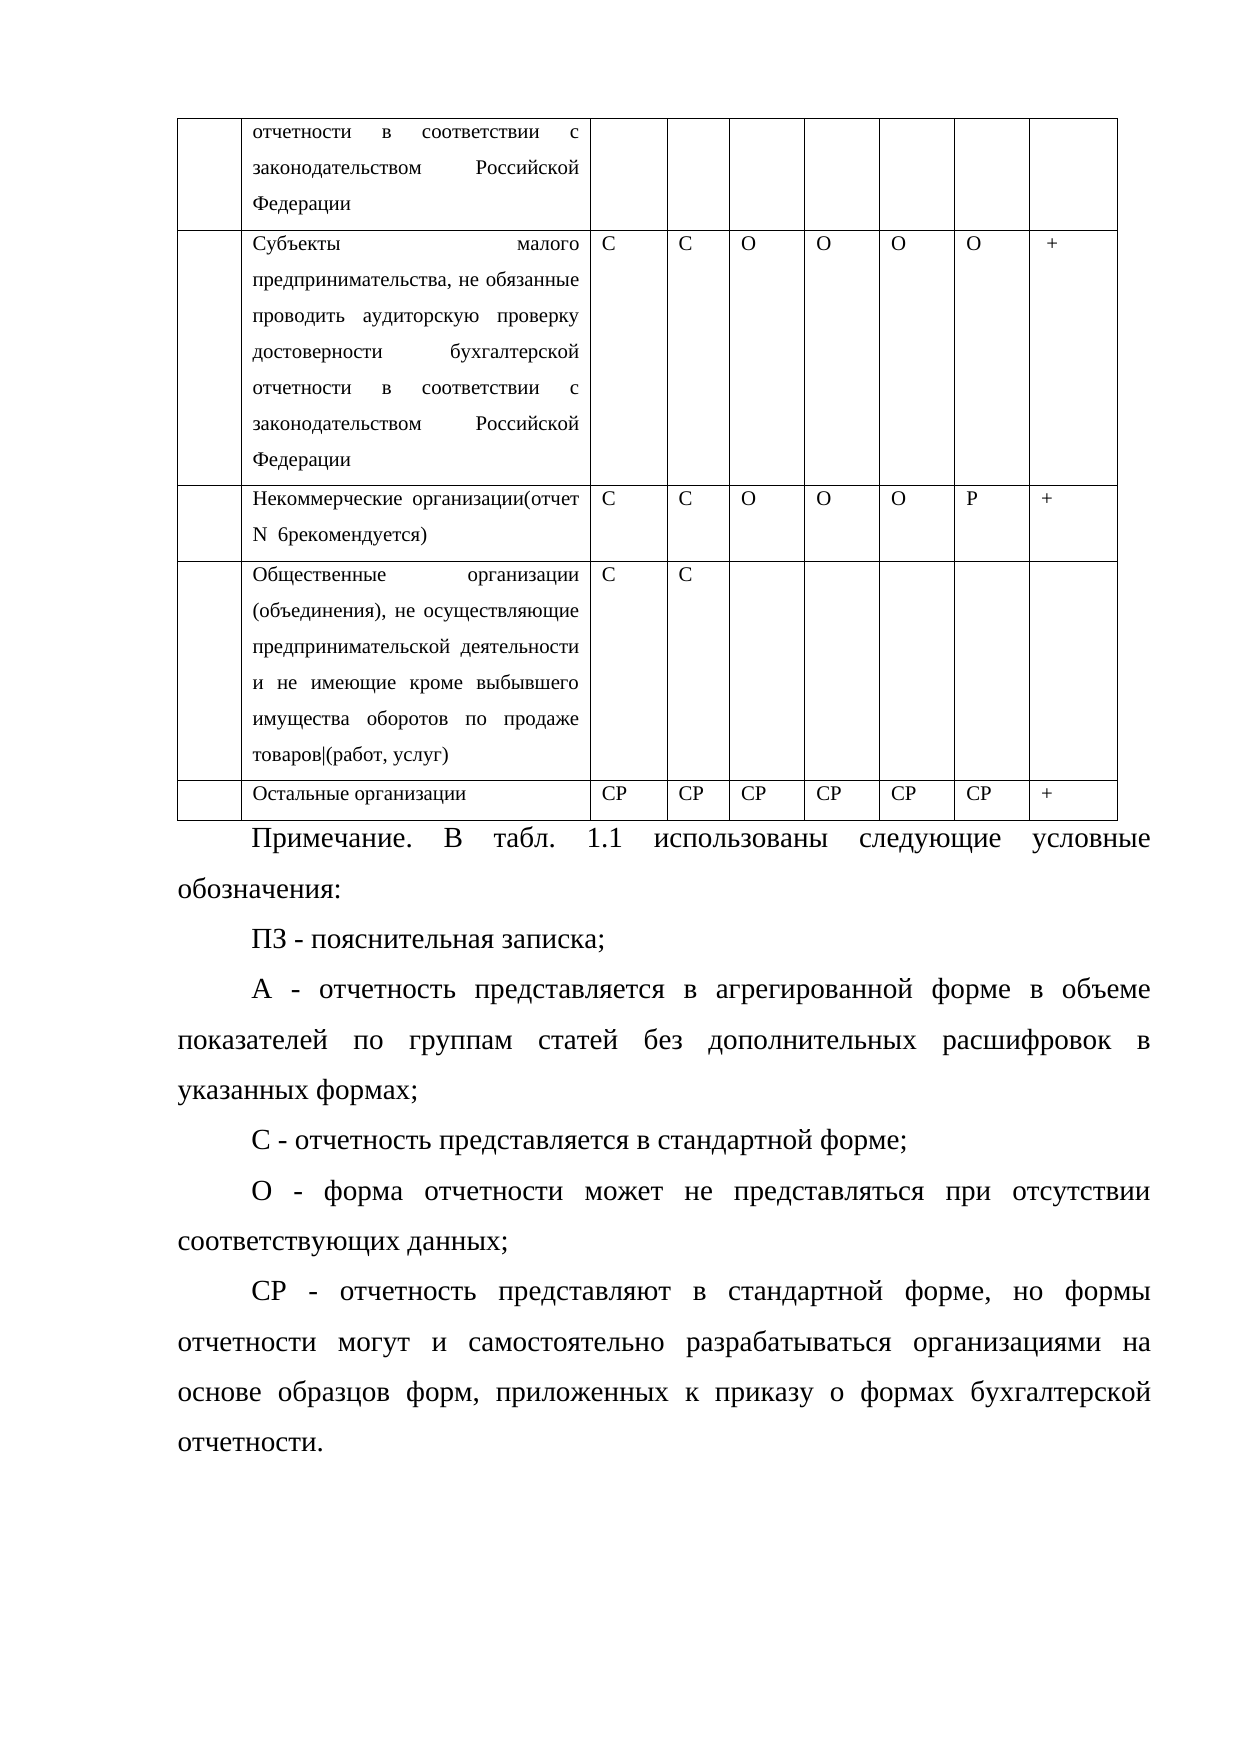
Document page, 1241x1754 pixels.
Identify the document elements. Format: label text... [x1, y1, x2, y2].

table_cell Остальные организации [242, 781, 590, 819]
table_cell СР [955, 781, 1029, 819]
table_cell [955, 119, 1029, 229]
table_cell + [1030, 486, 1117, 561]
text ПЗ - пояснительная записка; [177, 921, 1152, 955]
table_cell С [591, 562, 667, 780]
text С - отчетность представляется в стандартной форме; [177, 1122, 1152, 1156]
table_cell А [668, 119, 729, 229]
text А - отчетность представляется в агрегированной форме в объеме показателей по группам статей без дополнительных расшифровок в указанных формах; [177, 972, 1152, 1106]
table_cell [730, 119, 804, 229]
table_cell С [668, 562, 729, 780]
table_cell А [591, 119, 667, 229]
table_cell С [591, 231, 667, 485]
table_cell О [805, 486, 879, 561]
text О - форма отчетности может не представляться при отсутствии соответствующих данных; [177, 1173, 1152, 1257]
table_cell О [880, 486, 954, 561]
table_cell [955, 562, 1029, 780]
table_cell О [880, 231, 954, 485]
table_cell + [1030, 231, 1117, 485]
table_cell С [668, 486, 729, 561]
table_cell О [730, 486, 804, 561]
table_cell [178, 562, 241, 780]
table_cell СР [591, 781, 667, 819]
table_cell [880, 119, 954, 229]
table_cell [1030, 562, 1117, 780]
table_cell О [955, 231, 1029, 485]
table_cell С [591, 486, 667, 561]
table_cell О [730, 231, 804, 485]
table_cell [805, 119, 879, 229]
table_cell Общественные организации (объединения), не осуществляющие предпринимательской деятельности и не имеющие кроме выбывшего имущества оборотов по продаже товаров|(работ, услуг) [242, 562, 590, 780]
table_cell [730, 562, 804, 780]
table_cell [880, 562, 954, 780]
table_cell СР [668, 781, 729, 819]
table_cell [178, 231, 241, 485]
table_cell СР [880, 781, 954, 819]
table_cell 1 [178, 119, 241, 229]
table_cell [242, 119, 590, 229]
table_cell [178, 486, 241, 561]
table_cell [805, 562, 879, 780]
table_cell С [668, 231, 729, 485]
table_cell СР [805, 781, 879, 819]
table_cell [178, 781, 241, 819]
table_cell О [805, 231, 879, 485]
table_cell + [1030, 781, 1117, 819]
table_cell Некоммерческие организации(отчет N 6рекомендуется) [242, 486, 590, 561]
text СР - отчетность представляют в стандартной форме, но формы отчетности могут и самостоятельно разрабатываться организациями на основе образцов форм, приложенных к приказу о формах бухгалтерской отчетности. [177, 1273, 1152, 1458]
table_cell СР [730, 781, 804, 819]
table_cell [1030, 119, 1117, 229]
table_cell Р [955, 486, 1029, 561]
text Примечание. В табл. 1.1 использованы следующие условные обозначения: [177, 821, 1152, 904]
